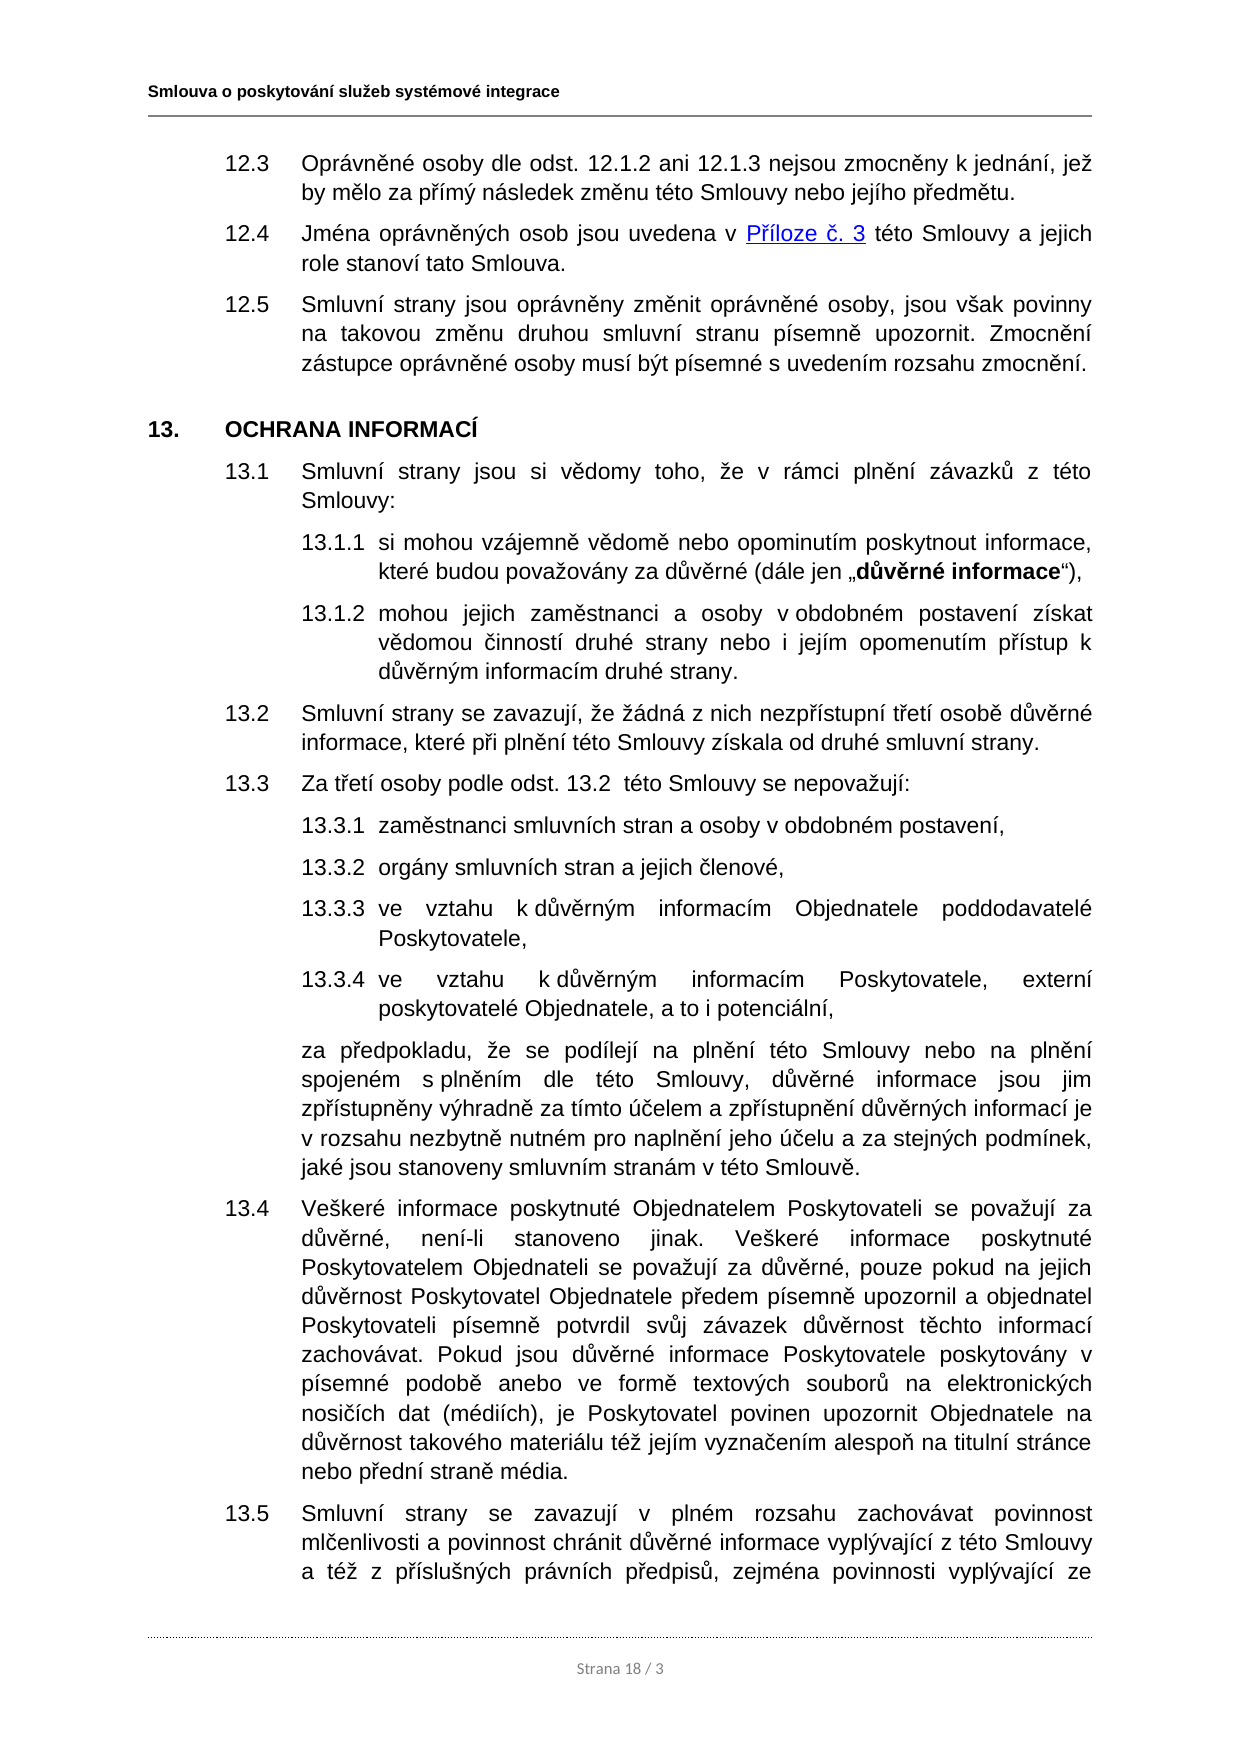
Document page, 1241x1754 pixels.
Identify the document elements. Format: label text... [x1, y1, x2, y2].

text Smluvní strany jsou oprávněny změnit oprávněné osoby, jsou však povinny na takovou změnu druhou smluvní stranu písemně upozornit. Zmocnění zástupce oprávněné osoby musí být písemné s uvedením rozsahu zmocnění. [224, 289, 1092, 377]
text Jména oprávněných osob jsou uvedena v Příloze č. 3 této Smlouvy a jejich role stanoví tato Smlouva. [224, 218, 1092, 277]
text Smluvní strany se zavazují, že žádná z nich nezpřístupní třetí osobě důvěrné informace, které při plnění této Smlouvy získala od druhé smluvní strany. [224, 698, 1092, 756]
text Veškeré informace poskytnuté Objednatelem Poskytovateli se považují za důvěrné, není-li stanoveno jinak. Veškeré informace poskytnuté Poskytovatelem Objednateli se považují za důvěrné, pouze pokud na jejich důvěrnost Poskytovatel Objednatele předem písemně upozornil a objednatel Poskytovateli písemně potvrdil svůj závazek důvěrnost těchto informací zachovávat. Pokud jsou důvěrné informace Poskytovatele poskytovány v písemné podobě anebo ve formě textových souborů na elektronických nosičích dat (médiích), je Poskytovatel povinen upozornit Objednatele na důvěrnost takového materiálu též jejím vyznačením alespoň na titulní stránce nebo přední straně média. [224, 1193, 1092, 1485]
text OCHRANA INFORMACÍ [148, 414, 1092, 443]
text Smluvní strany jsou si vědomy toho, že v rámci plnění závazků z této Smlouvy: [224, 456, 1092, 514]
text Oprávněné osoby dle odst. 12.1.2 ani 12.1.3 nejsou zmocněny k jednání, jež by mělo za přímý následek změnu této Smlouvy nebo jejího předmětu. [224, 148, 1092, 206]
list za předpokladu, že se podílejí na plnění této Smlouvy nebo na plnění spojeném s plněním dle této Smlouvy, důvěrné informace jsou jim zpřístupněny výhradně za tímto účelem a zpřístupnění důvěrných informací je v rozsahu nezbytně nutném pro naplnění jeho účelu a za stejných podmínek, jaké jsou stanoveny smluvním stranám v této Smlouvě. [301, 1035, 1092, 1181]
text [224, 1498, 1092, 1585]
list si mohou vzájemně vědomě nebo opominutím poskytnout informace, které budou považovány za důvěrné (dále jen „důvěrné informace“), [301, 527, 1092, 585]
list ve vztahu k důvěrným informacím Objednatele poddodavatelé Poskytovatele, [301, 893, 1092, 952]
list mohou jejich zaměstnanci a osoby v obdobném postavení získat vědomou činností druhé strany nebo i jejím opomenutím přístup k důvěrným informacím druhé strany. [301, 598, 1092, 685]
text Za třetí osoby podle odst. 13.2 této Smlouvy se nepovažují: [224, 768, 1092, 798]
list zaměstnanci smluvních stran a osoby v obdobném postavení, [301, 810, 1092, 839]
list orgány smluvních stran a jejich členové, [301, 852, 1092, 881]
list ve vztahu k důvěrným informacím Poskytovatele, externí poskytovatelé Objednatele, a to i potenciální, [301, 964, 1092, 1023]
